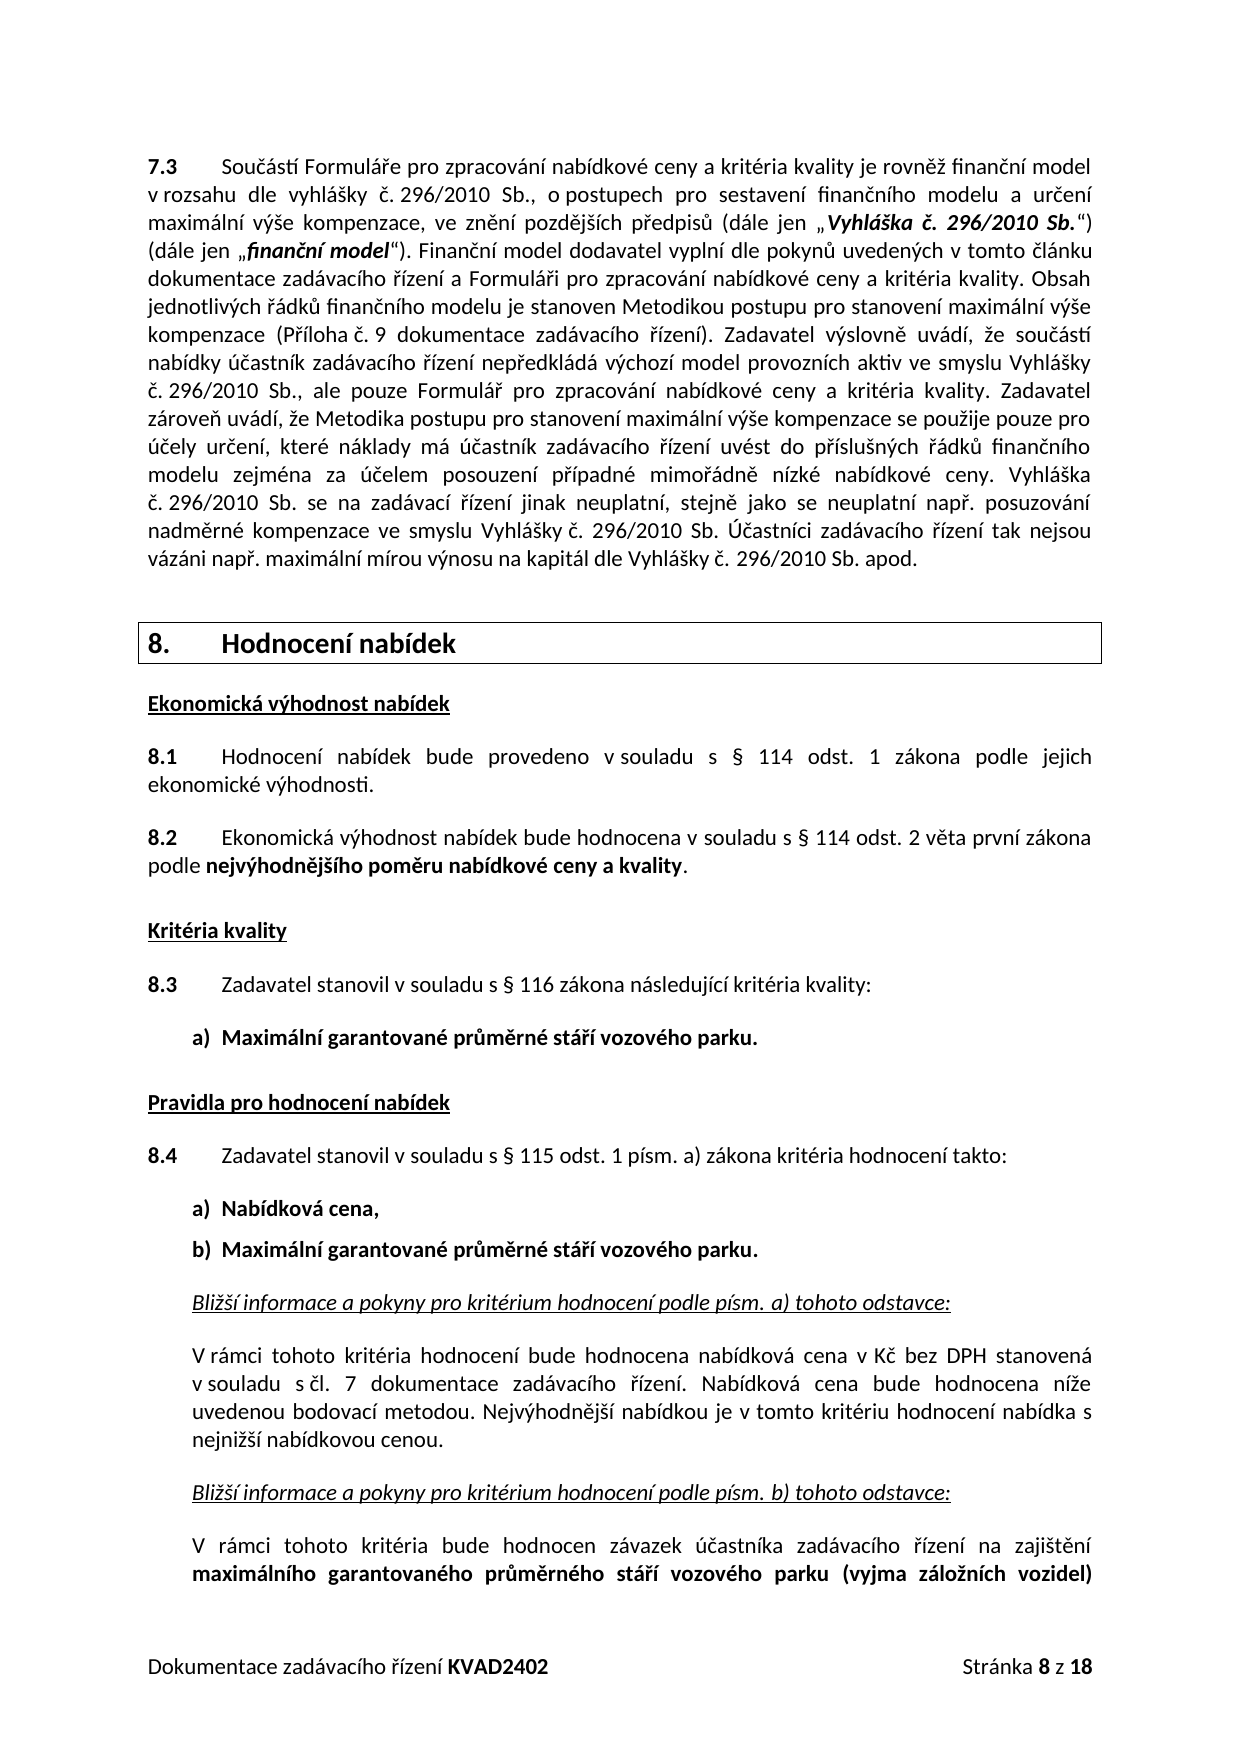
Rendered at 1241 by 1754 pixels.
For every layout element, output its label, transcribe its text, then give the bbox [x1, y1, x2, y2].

text Bližší informace a pokyny pro kritérium hodnocení podle písm. b) tohoto odstavce: [192, 1478, 1093, 1506]
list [192, 1531, 1093, 1587]
text Zadavatel stanovil v souladu s § 116 zákona následující kritéria kvality: [148, 970, 1093, 998]
text Kritéria kvality [148, 917, 1093, 945]
text Maximální garantované průměrné stáří vozového parku. [192, 1023, 1093, 1051]
text Nabídková cena, [192, 1194, 1093, 1222]
text Maximální garantované průměrné stáří vozového parku. [192, 1235, 1093, 1263]
text Hodnocení nabídek [139, 623, 1101, 663]
text Zadavatel stanovil v souladu s § 115 odst. 1 písm. a) zákona kritéria hodnocení takto: [148, 1141, 1093, 1169]
text Ekonomická výhodnost nabídek bude hodnocena v souladu s § 114 odst. 2 věta první zákona podle nejvýhodnějšího poměru nabídkové ceny a kvality. [148, 823, 1093, 879]
text V rámci tohoto kritéria hodnocení bude hodnocena nabídková cena v Kč bez DPH stanovená v souladu s čl. 7 dokumentace zadávacího řízení. Nabídková cena bude hodnocena níže uvedenou bodovací metodou. Nejvýhodnější nabídkou je v tomto kritériu hodnocení nabídka s nejnižší nabídkovou cenou. [192, 1341, 1093, 1453]
text Ekonomická výhodnost nabídek [148, 689, 1093, 717]
text Součástí Formuláře pro zpracování nabídkové ceny a kritéria kvality je rovněž finanční model v rozsahu dle vyhlášky č. 296/2010 Sb., o postupech pro sestavení finančního modelu a určení maximální výše kompenzace, ve znění pozdějších předpisů (dále jen „Vyhláška č. 296/2010 Sb.“) (dále jen „finanční model“). Finanční model dodavatel vyplní dle pokynů uvedených v tomto článku dokumentace zadávacího řízení a Formuláři pro zpracování nabídkové ceny a kritéria kvality. Obsah jednotlivých řádků finančního modelu je stanoven Metodikou postupu pro stanovení maximální výše kompenzace (Příloha č. 9 dokumentace zadávacího řízení). Zadavatel výslovně uvádí, že součástí nabídky účastník zadávacího řízení nepředkládá výchozí model provozních aktiv ve smyslu Vyhlášky č. 296/2010 Sb., ale pouze Formulář pro zpracování nabídkové ceny a kritéria kvality. Zadavatel zároveň uvádí, že Metodika postupu pro stanovení maximální výše kompenzace se použije pouze pro účely určení, které náklady má účastník zadávacího řízení uvést do příslušných řádků finančního modelu zejména za účelem posouzení případné mimořádně nízké nabídkové ceny. Vyhláška č. 296/2010 Sb. se na zadávací řízení jinak neuplatní, stejně jako se neuplatní např. posuzování nadměrné kompenzace ve smyslu Vyhlášky č. 296/2010 Sb. Účastníci zadávacího řízení tak nejsou vázáni např. maximální mírou výnosu na kapitál dle Vyhlášky č. 296/2010 Sb. apod. [148, 152, 1093, 572]
text Hodnocení nabídek bude provedeno v souladu s § 114 odst. 1 zákona podle jejich ekonomické výhodnosti. [148, 742, 1093, 798]
text Bližší informace a pokyny pro kritérium hodnocení podle písm. a) tohoto odstavce: [192, 1288, 1093, 1316]
text Pravidla pro hodnocení nabídek [148, 1088, 1093, 1116]
